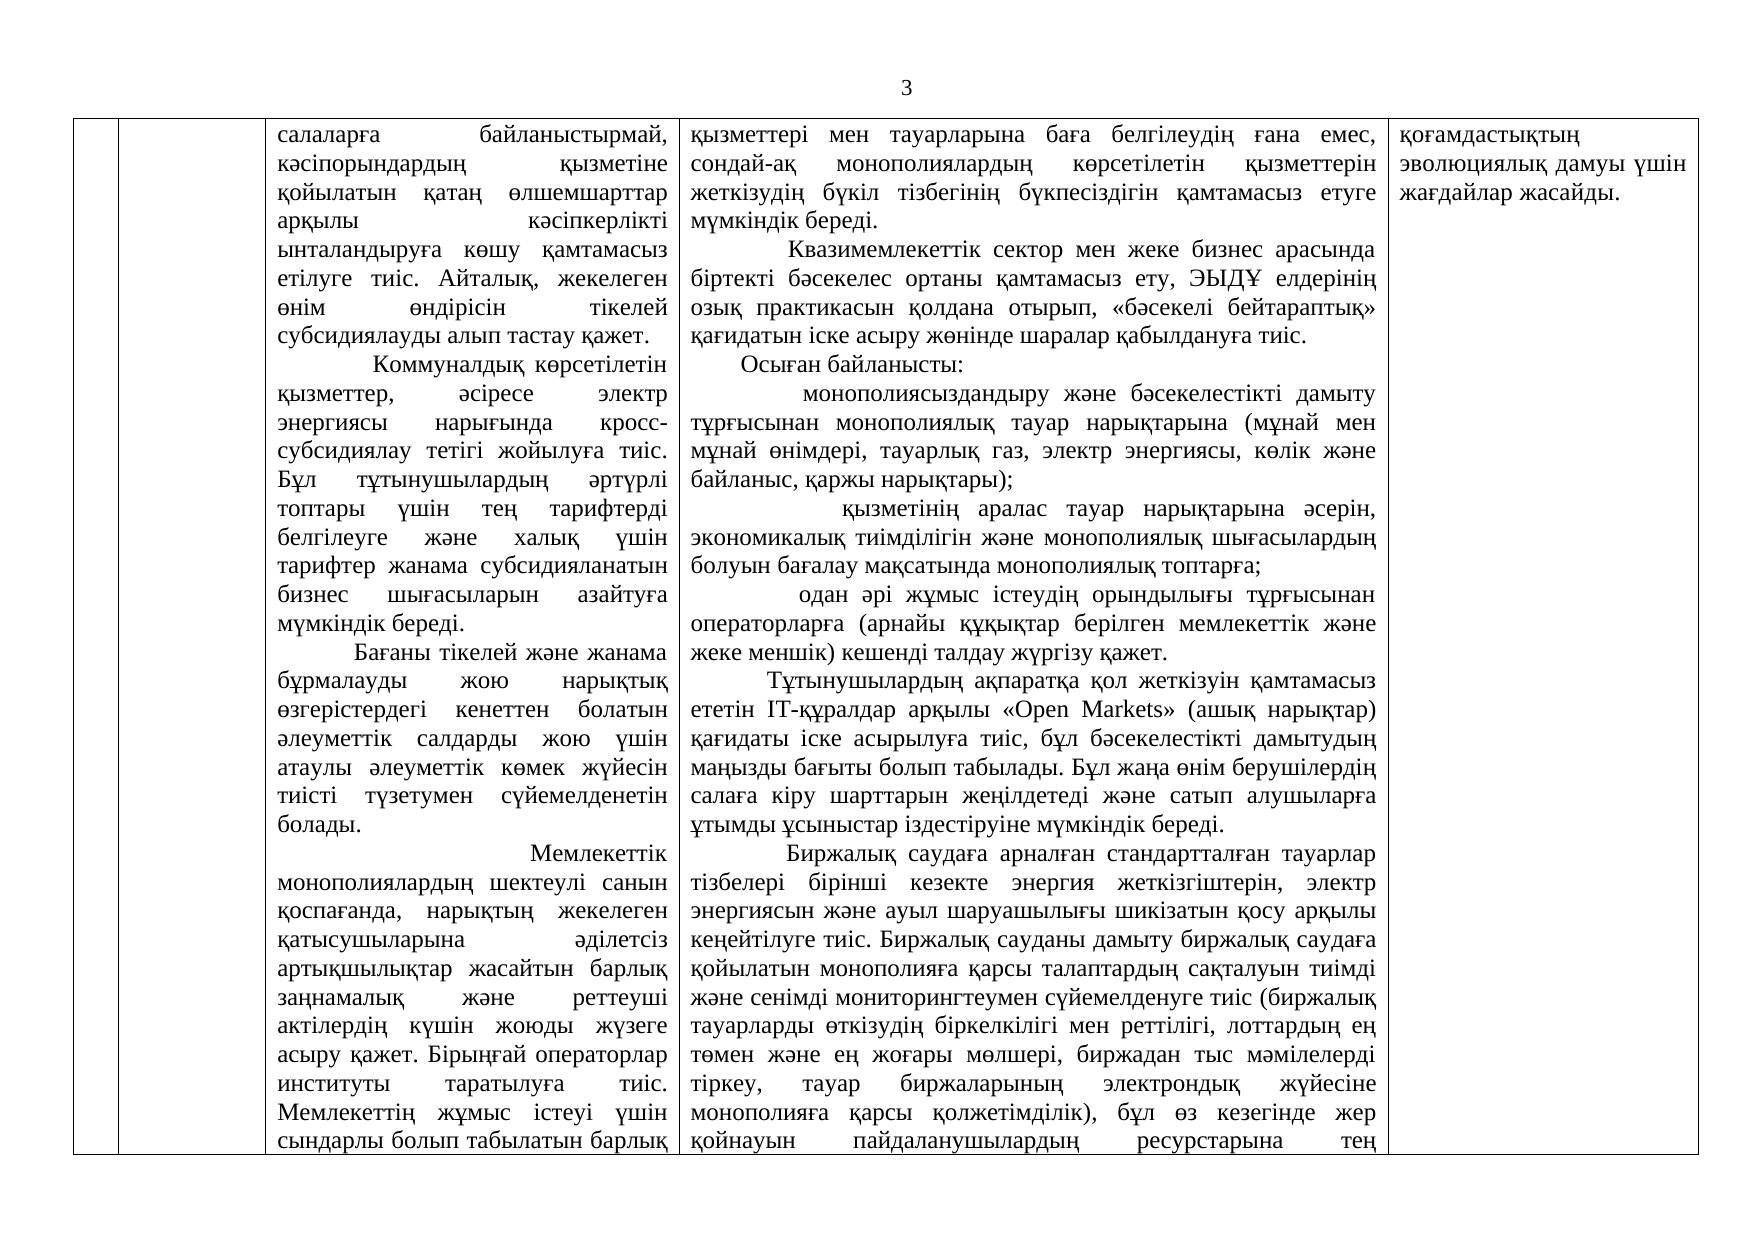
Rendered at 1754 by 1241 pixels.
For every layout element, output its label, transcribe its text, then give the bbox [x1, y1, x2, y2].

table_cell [119, 119, 265, 1154]
table_cell 1 [74, 119, 118, 1154]
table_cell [680, 119, 1388, 1154]
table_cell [266, 119, 679, 1154]
